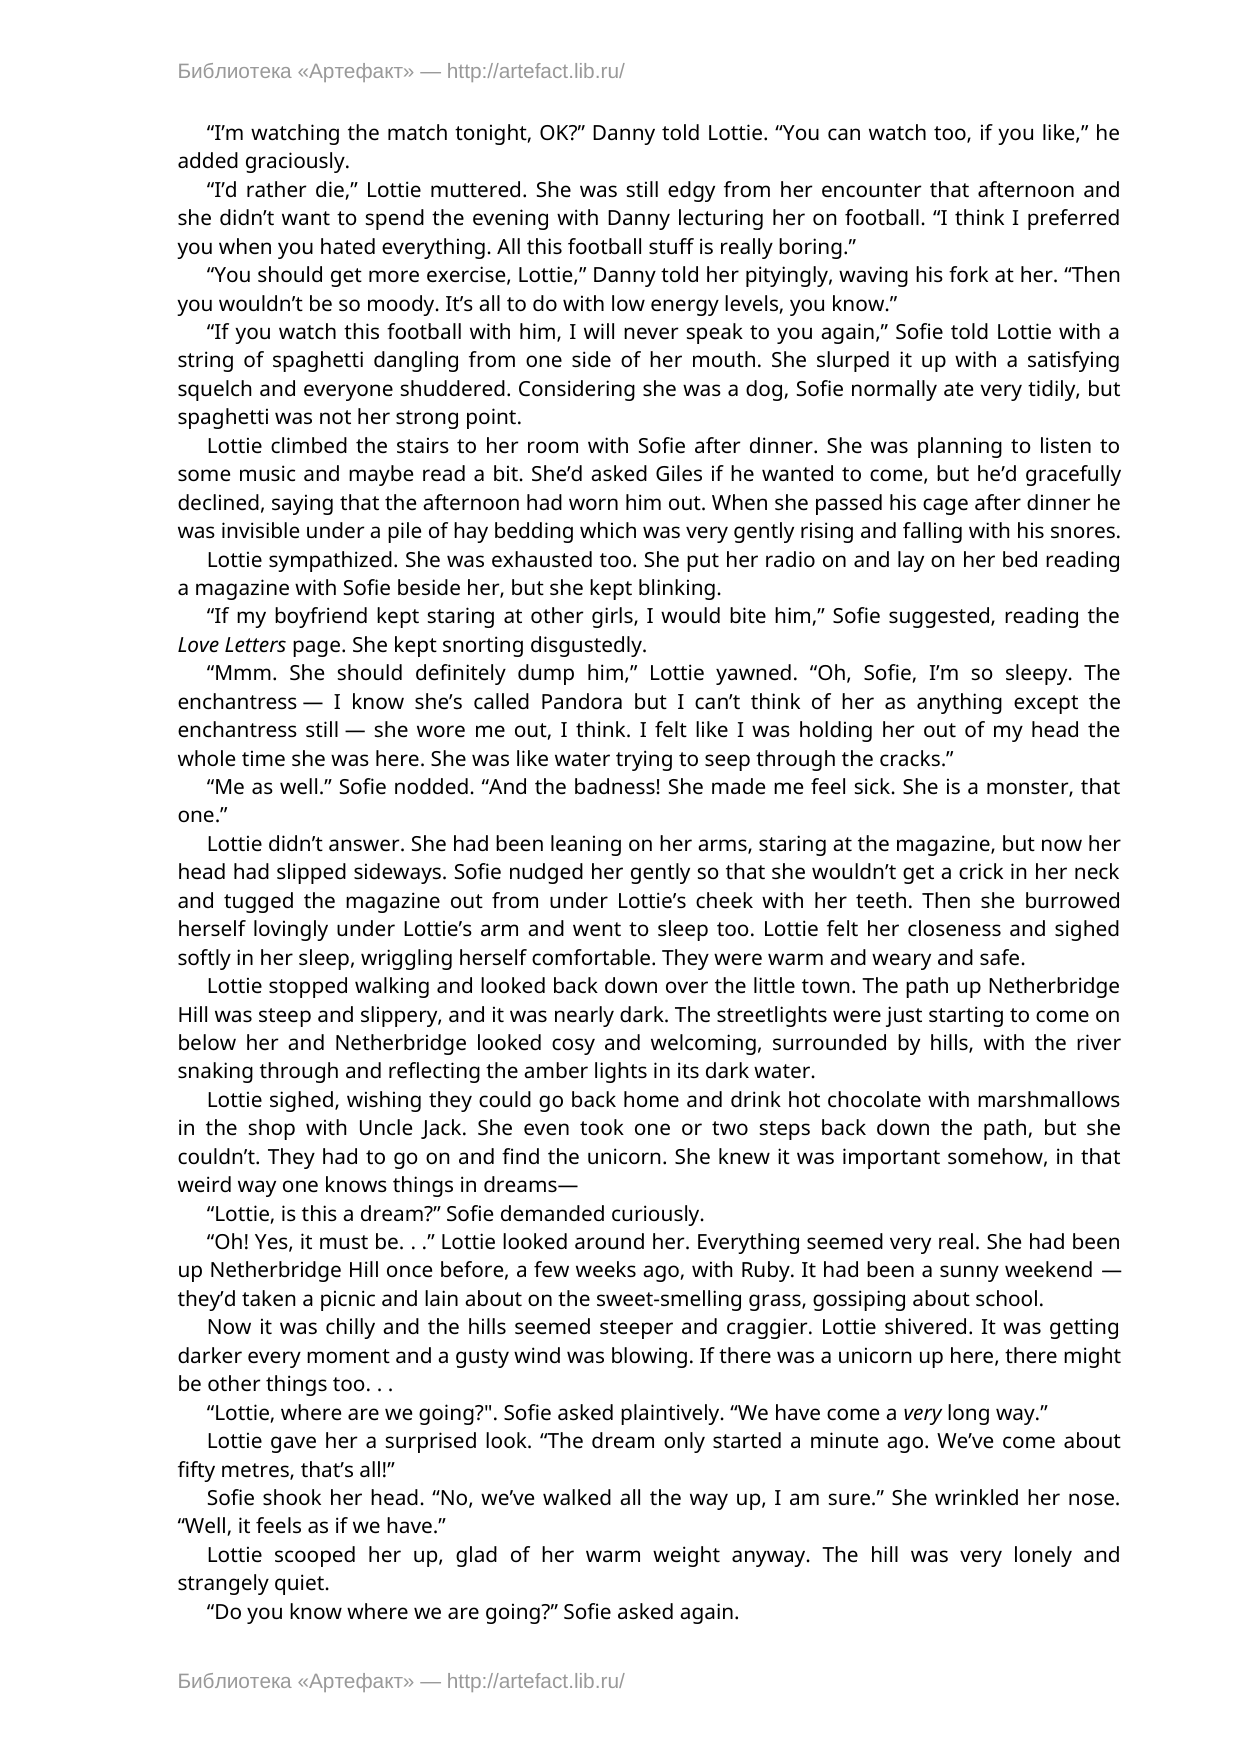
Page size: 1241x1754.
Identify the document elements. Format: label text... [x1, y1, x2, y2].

text Sofie shook her head. “No, we’ve walked all the way up, I am sure.” She wrinkled her nose. “Well, it feels as if we have.” [177, 1483, 1122, 1540]
text Lottie sympathized. She was exhausted too. She put her radio on and lay on her bed reading a magazine with Sofie beside her, but she kept blinking. [177, 545, 1122, 602]
text “If my boyfriend kept staring at other girls, I would bite him,” Sofie suggested, reading the Love Letters page. She kept snorting disgustedly. [177, 602, 1122, 658]
text Lottie scooped her up, glad of her warm weight anyway. The hill was very lonely and strangely quiet. [177, 1540, 1122, 1597]
text Lottie climbed the stairs to her room with Sofie after dinner. She was planning to listen to some music and maybe read a bit. She’d asked Giles if he wanted to come, but he’d gracefully declined, saying that the afternoon had worn him out. When she passed his cage after dinner he was invisible under a pile of hay bedding which was very gently rising and falling with his snores. [177, 431, 1122, 545]
text “Oh! Yes, it must be. . .” Lottie looked around her. Everything seemed very real. She had been up Netherbridge Hill once before, a few weeks ago, with Ruby. It had been a sunny weekend — they’d taken a picnic and lain about on the sweet-smelling grass, gossiping about school. [177, 1227, 1122, 1312]
text “If you watch this football with him, I will never speak to you again,” Sofie told Lottie with a string of spaghetti dangling from one side of her mouth. She slurped it up with a satisfying squelch and everyone shuddered. Considering she was a dog, Sofie normally ate very tidily, but spaghetti was not her strong point. [177, 317, 1122, 431]
text Now it was chilly and the hills seemed steeper and craggier. Lottie shivered. It was getting darker every moment and a gusty wind was blowing. If there was a unicorn up here, there might be other things too. . . [177, 1312, 1122, 1398]
text Lottie stopped walking and looked back down over the little town. The path up Netherbridge Hill was steep and slippery, and it was nearly dark. The streetlights were just starting to come on below her and Netherbridge looked cosy and welcoming, surrounded by hills, with the river snaking through and reflecting the amber lights in its dark water. [177, 971, 1122, 1085]
text “Mmm. She should definitely dump him,” Lottie yawned. “Oh, Sofie, I’m so sleepy. The enchantress — I know she’s called Pandora but I can’t think of her as anything except the enchantress still — she wore me out, I think. I felt like I was holding her out of my head the whole time she was here. She was like water trying to seep through the cracks.” [177, 658, 1122, 772]
text “Lottie, where are we going?". Sofie asked plaintively. “We have come a very long way.” [177, 1398, 1122, 1426]
text Lottie gave her a surprised look. “The dream only started a minute ago. We’ve come about fifty metres, that’s all!” [177, 1426, 1122, 1483]
text “You should get more exercise, Lottie,” Danny told her pityingly, waving his fork at her. “Then you wouldn’t be so moody. It’s all to do with low energy levels, you know.” [177, 260, 1122, 317]
text “Do you know where we are going?” Sofie asked again. [177, 1597, 1122, 1625]
text “I’m watching the match tonight, OK?” Danny told Lottie. “You can watch too, if you like,” he added graciously. [177, 118, 1122, 175]
text “I’d rather die,” Lottie muttered. She was still edgy from her encounter that afternoon and she didn’t want to spend the evening with Danny lecturing her on football. “I think I preferred you when you hated everything. All this football stuff is really boring.” [177, 175, 1122, 260]
text “Me as well.” Sofie nodded. “And the badness! She made me feel sick. She is a monster, that one.” [177, 772, 1122, 829]
text “Lottie, is this a dream?” Sofie demanded curiously. [177, 1199, 1122, 1227]
text Lottie sighed, wishing they could go back home and drink hot chocolate with marshmallows in the shop with Uncle Jack. She even took one or two steps back down the path, but she couldn’t. They had to go on and find the unicorn. She knew it was important somehow, in that weird way one knows things in dreams— [177, 1085, 1122, 1199]
text Lottie didn’t answer. She had been leaning on her arms, staring at the magazine, but now her head had slipped sideways. Sofie nudged her gently so that she wouldn’t get a crick in her neck and tugged the magazine out from under Lottie’s cheek with her teeth. Then she burrowed herself lovingly under Lottie’s arm and went to sleep too. Lottie felt her closeness and sighed softly in her sleep, wriggling herself comfortable. They were warm and weary and safe. [177, 829, 1122, 971]
